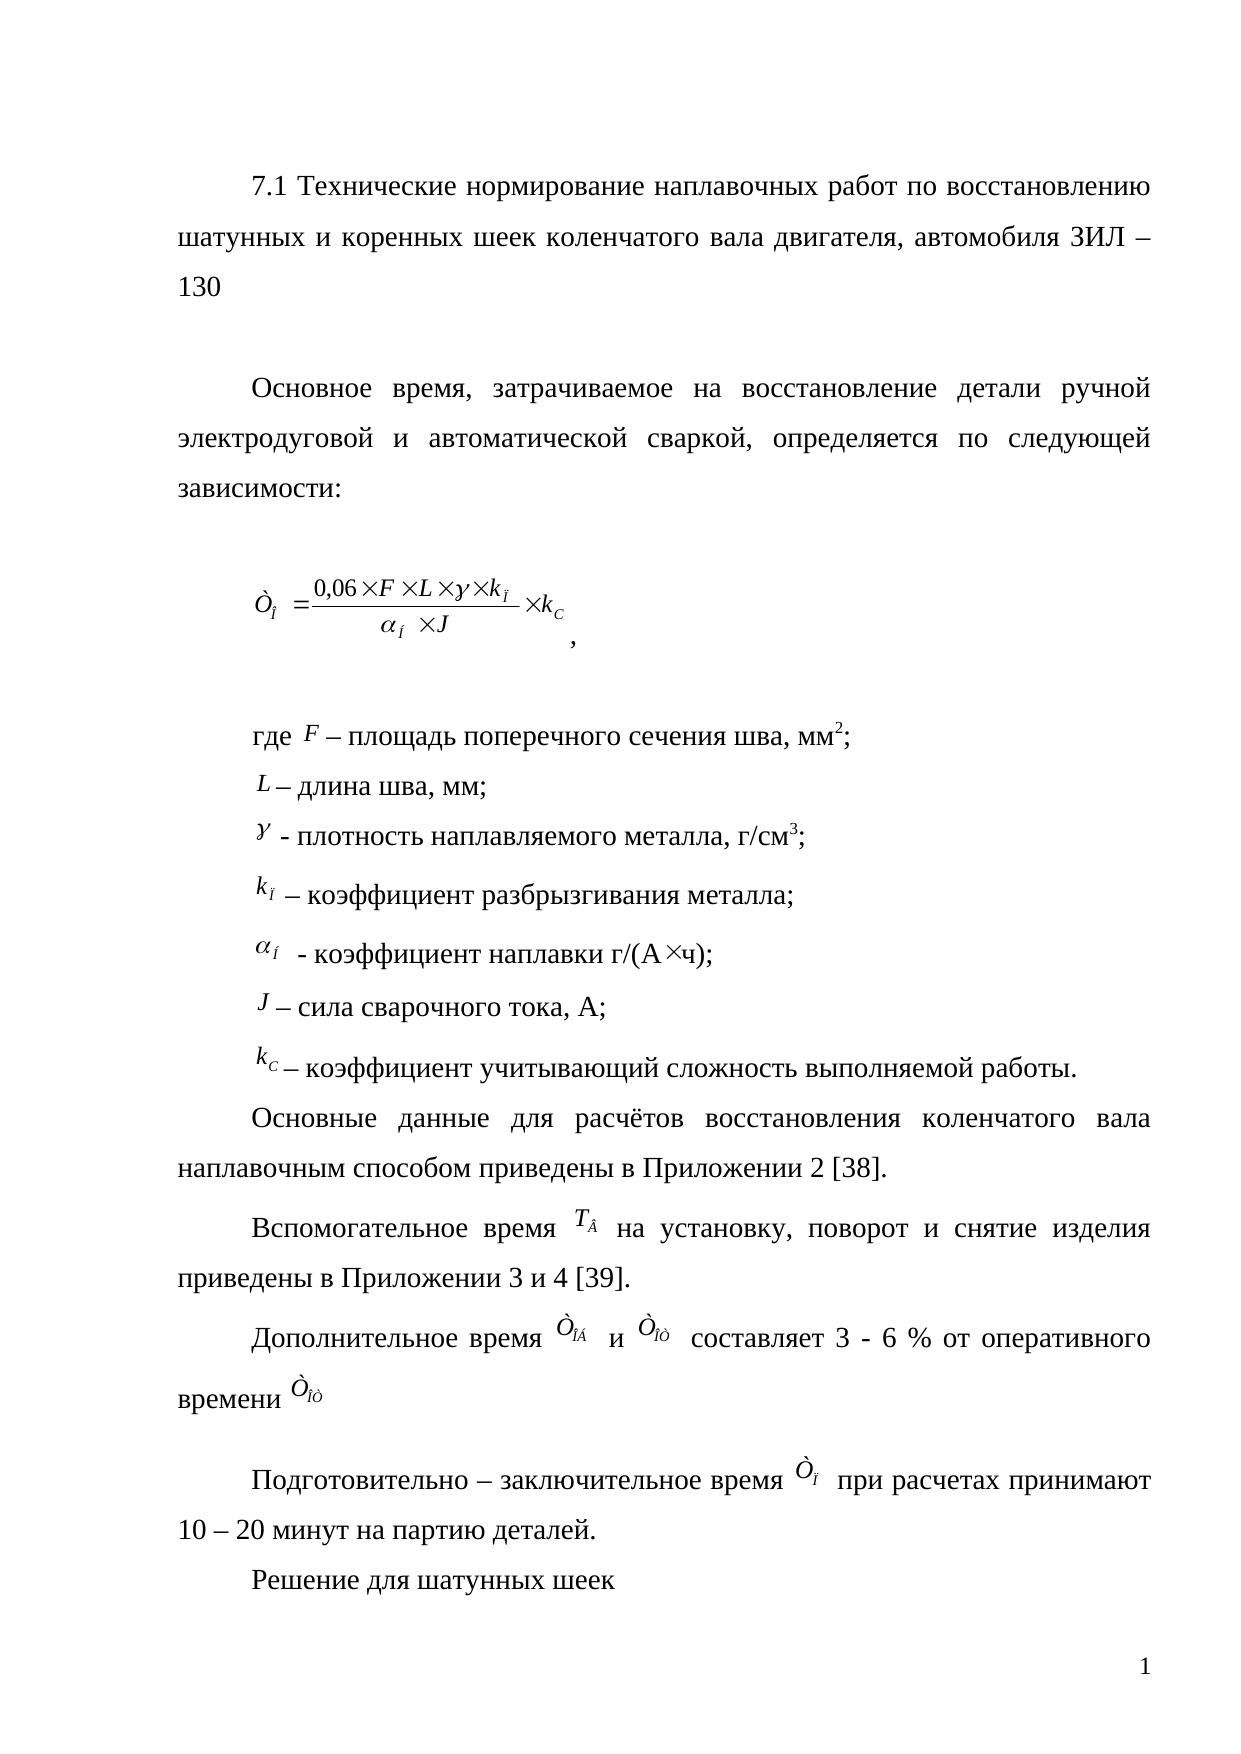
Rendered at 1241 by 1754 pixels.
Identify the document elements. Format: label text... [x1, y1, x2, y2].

text – коэффициент разбрызгивания металла; [177, 869, 1152, 911]
text где – площадь поперечного сечения шва, мм2; [177, 718, 1152, 751]
text - плотность наплавляемого металла, г/см3; [177, 818, 1152, 852]
text 7.1 Технические нормирование наплавочных работ по восстановлению шатунных и коренных шеек коленчатого вала двигателя, автомобиля ЗИЛ – 130 [177, 168, 1152, 303]
text Подготовительно – заключительное время при расчетах принимают 10 – 20 минут на партию деталей. [177, 1453, 1152, 1546]
text Основное время, затрачиваемое на восстановление детали ручной электродуговой и автоматической сваркой, определяется по следующей зависимости: [177, 370, 1152, 504]
text – длина шва, мм; [177, 768, 1152, 802]
text Решение для шатунных шеек [177, 1562, 1152, 1596]
text Дополнительное время и составляет 3 - 6 % от оперативного времени [177, 1310, 1152, 1429]
text - коэффициент наплавки г/(Ач); [177, 928, 1152, 970]
text – коэффициент учитывающий сложность выполняемой работы. [177, 1040, 1152, 1083]
text – сила сварочного тока, А; [177, 987, 1152, 1023]
text Основные данные для расчётов восстановления коленчатого вала наплавочным способом приведены в Приложении 2 [38]. [177, 1100, 1152, 1184]
text Вспомогательное время на установку, поворот и снятие изделия приведены в Приложении 3 и 4 [39]. [177, 1201, 1152, 1293]
text , [177, 571, 1152, 651]
